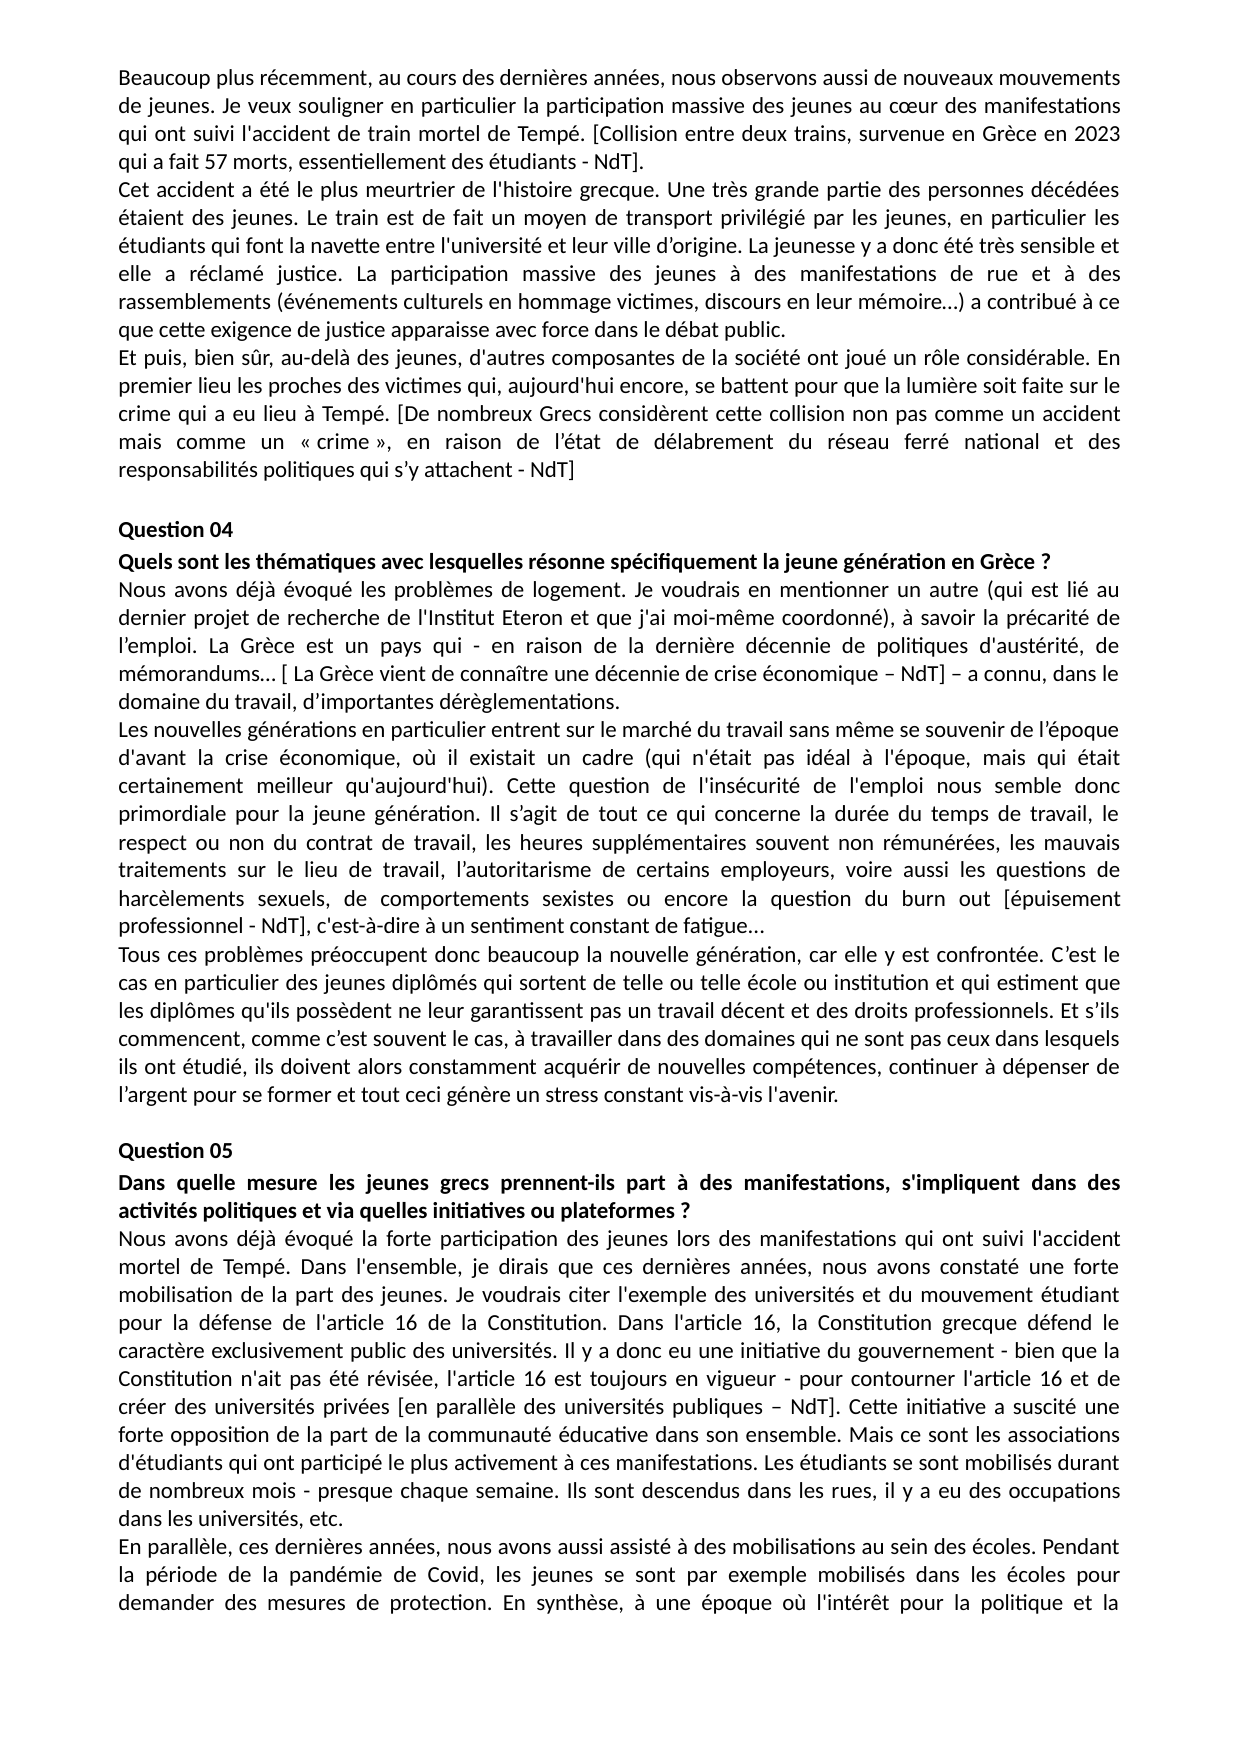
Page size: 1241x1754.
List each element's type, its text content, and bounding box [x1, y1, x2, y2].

text Beaucoup plus récemment, au cours des dernières années, nous observons aussi de nouveaux mouvements de jeunes. Je veux souligner en particulier la participation massive des jeunes au cœur des manifestations qui ont suivi l'accident de train mortel de Tempé. [Collision entre deux trains, survenue en Grèce en 2023 qui a fait 57 morts, essentiellement des étudiants - NdT]. [118, 63, 1122, 175]
text Dans quelle mesure les jeunes grecs prennent-ils part à des manifestations, s'impliquent dans des activités politiques et via quelles initiatives ou plateformes ? [118, 1168, 1122, 1224]
text Question 05 [118, 1136, 1122, 1164]
text Tous ces problèmes préoccupent donc beaucoup la nouvelle génération, car elle y est confrontée. C’est le cas en particulier des jeunes diplômés qui sortent de telle ou telle école ou institution et qui estiment que les diplômes qu'ils possèdent ne leur garantissent pas un travail décent et des droits professionnels. Et s’ils commencent, comme c’est souvent le cas, à travailler dans des domaines qui ne sont pas ceux dans lesquels ils ont étudié, ils doivent alors constamment acquérir de nouvelles compétences, continuer à dépenser de l’argent pour se former et tout ceci génère un stress constant vis-à-vis l'avenir. [118, 940, 1122, 1108]
text Question 04 [118, 515, 1122, 543]
text Nous avons déjà évoqué les problèmes de logement. Je voudrais en mentionner un autre (qui est lié au dernier projet de recherche de l'Institut Eteron et que j'ai moi-même coordonné), à savoir la précarité de l’emploi. La Grèce est un pays qui - en raison de la dernière décennie de politiques d'austérité, de mémorandums… [ La Grèce vient de connaître une décennie de crise économique – NdT] – a connu, dans le domaine du travail, d’importantes dérèglementations. [118, 575, 1122, 716]
text Cet accident a été le plus meurtrier de l'histoire grecque. Une très grande partie des personnes décédées étaient des jeunes. Le train est de fait un moyen de transport privilégié par les jeunes, en particulier les étudiants qui font la navette entre l'université et leur ville d’origine. La jeunesse y a donc été très sensible et elle a réclamé justice. La participation massive des jeunes à des manifestations de rue et à des rassemblements (événements culturels en hommage victimes, discours en leur mémoire…) a contribué à ce que cette exigence de justice apparaisse avec force dans le débat public. [118, 175, 1122, 343]
text Et puis, bien sûr, au-delà des jeunes, d'autres composantes de la société ont joué un rôle considérable. En premier lieu les proches des victimes qui, aujourd'hui encore, se battent pour que la lumière soit faite sur le crime qui a eu lieu à Tempé. [De nombreux Grecs considèrent cette collision non pas comme un accident mais comme un « crime », en raison de l’état de délabrement du réseau ferré national et des responsabilités politiques qui s’y attachent - NdT] [118, 343, 1122, 483]
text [118, 1532, 1122, 1616]
text Nous avons déjà évoqué la forte participation des jeunes lors des manifestations qui ont suivi l'accident mortel de Tempé. Dans l'ensemble, je dirais que ces dernières années, nous avons constaté une forte mobilisation de la part des jeunes. Je voudrais citer l'exemple des universités et du mouvement étudiant pour la défense de l'article 16 de la Constitution. Dans l'article 16, la Constitution grecque défend le caractère exclusivement public des universités. Il y a donc eu une initiative du gouvernement - bien que la Constitution n'ait pas été révisée, l'article 16 est toujours en vigueur - pour contourner l'article 16 et de créer des universités privées [en parallèle des universités publiques – NdT]. Cette initiative a suscité une forte opposition de la part de la communauté éducative dans son ensemble. Mais ce sont les associations d'étudiants qui ont participé le plus activement à ces manifestations. Les étudiants se sont mobilisés durant de nombreux mois - presque chaque semaine. Ils sont descendus dans les rues, il y a eu des occupations dans les universités, etc. [118, 1224, 1122, 1532]
text Quels sont les thématiques avec lesquelles résonne spécifiquement la jeune génération en Grèce ? [118, 547, 1122, 575]
text Les nouvelles générations en particulier entrent sur le marché du travail sans même se souvenir de l’époque d'avant la crise économique, où il existait un cadre (qui n'était pas idéal à l'époque, mais qui était certainement meilleur qu'aujourd'hui). Cette question de l'insécurité de l'emploi nous semble donc primordiale pour la jeune génération. Il s’agit de tout ce qui concerne la durée du temps de travail, le respect ou non du contrat de travail, les heures supplémentaires souvent non rémunérées, les mauvais traitements sur le lieu de travail, l’autoritarisme de certains employeurs, voire aussi les questions de harcèlements sexuels, de comportements sexistes ou encore la question du burn out [épuisement professionnel - NdT], c'est-à-dire à un sentiment constant de fatigue... [118, 716, 1122, 940]
